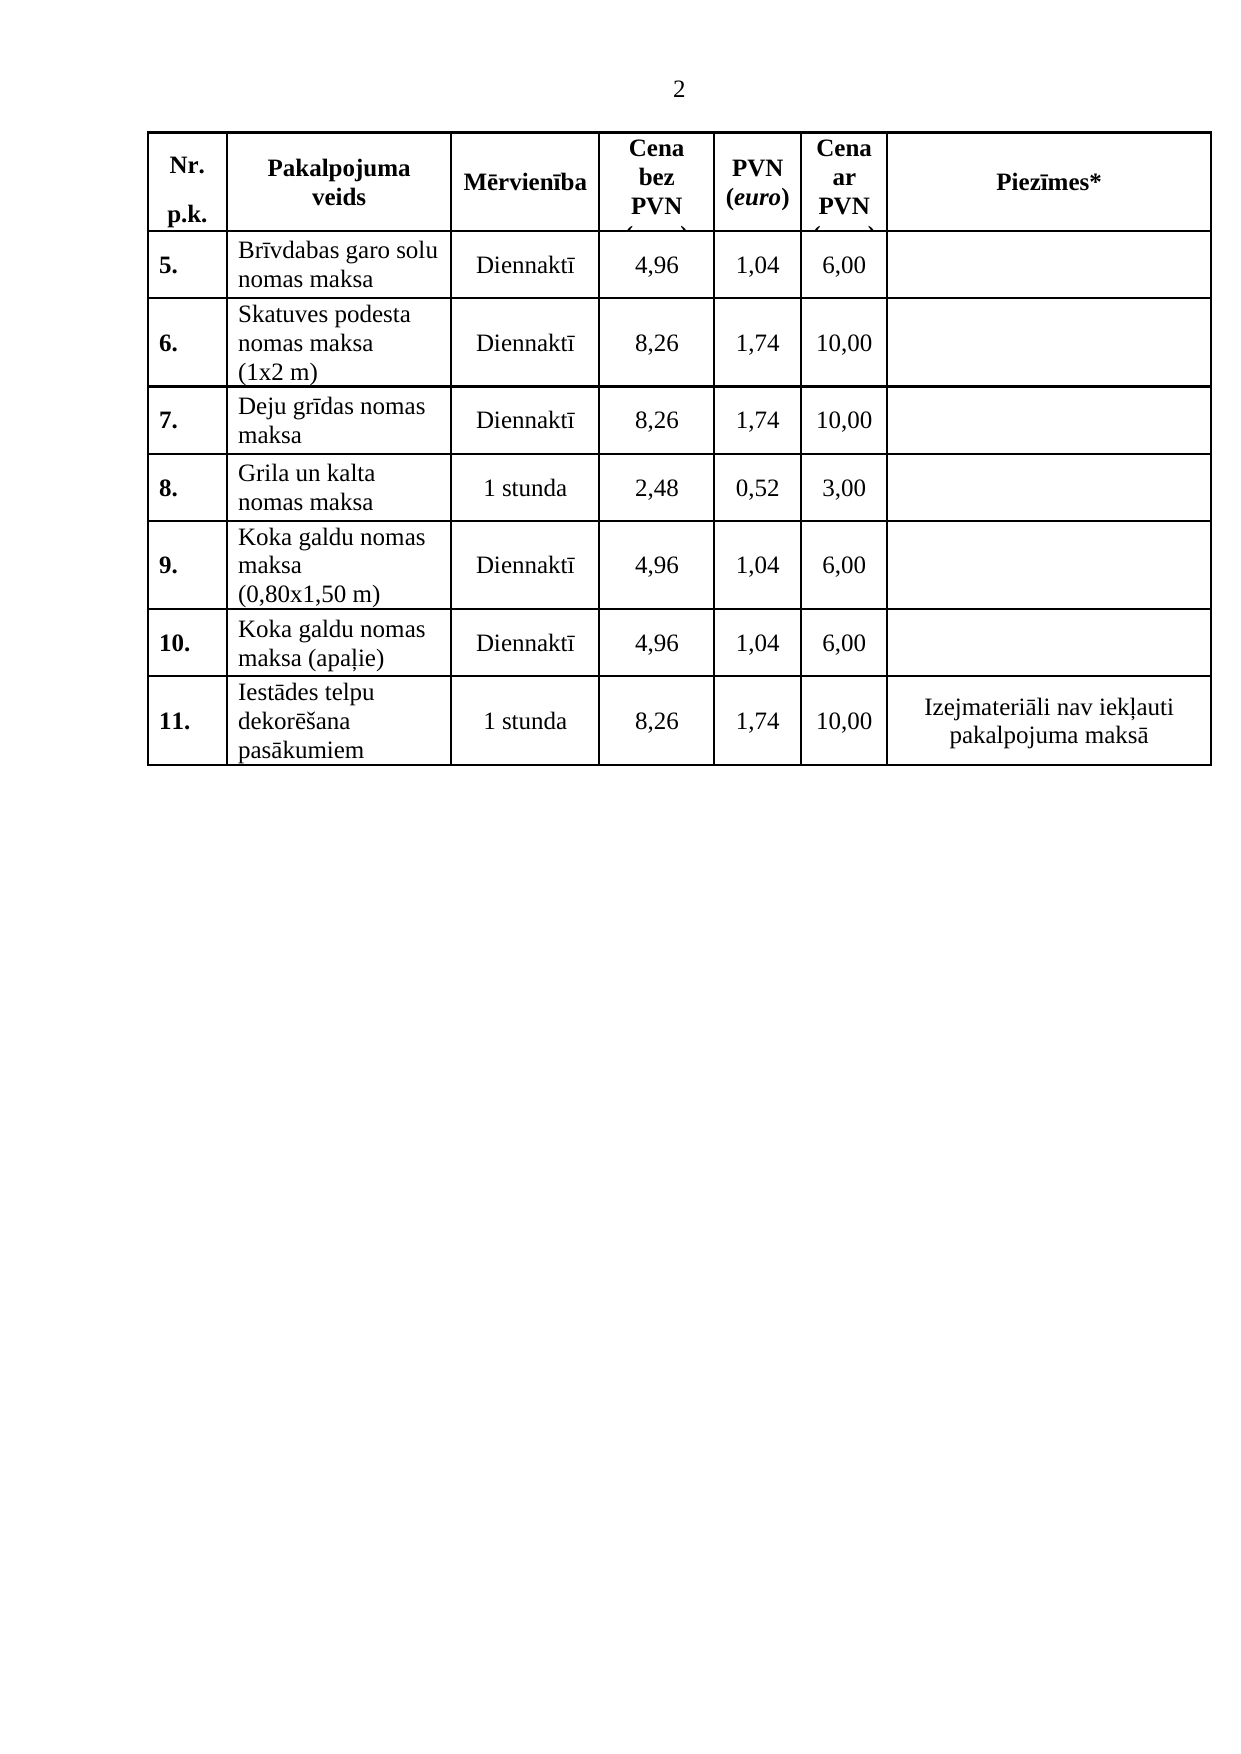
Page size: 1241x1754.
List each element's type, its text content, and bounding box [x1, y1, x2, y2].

table_header Nr. [149, 134, 226, 195]
table_header Cena ar PVN (euro) [802, 134, 886, 230]
table_cell 1,04 [715, 232, 800, 297]
table_cell Diennaktī [452, 299, 598, 385]
table_cell Grila un kalta nomas maksa [228, 455, 450, 520]
table_cell 1,74 [715, 388, 800, 452]
table_cell 4,96 [600, 232, 713, 297]
table_cell Diennaktī [452, 522, 598, 608]
table_header Pakalpojuma veids [228, 134, 450, 230]
table_cell 8. [149, 455, 226, 520]
table_cell Diennaktī [452, 232, 598, 297]
table_cell 1,04 [715, 522, 800, 608]
table_header Mērvienība [452, 134, 598, 230]
table_header Piezīmes* [888, 134, 1210, 230]
table_cell 8,26 [600, 677, 713, 763]
table_cell [888, 232, 1210, 297]
table_cell 5. [149, 232, 226, 297]
table_cell 6,00 [802, 232, 886, 297]
table_header Cena bez PVN (euro) [600, 134, 713, 230]
table_cell [888, 522, 1210, 608]
table_cell 4,96 [600, 610, 713, 675]
table_cell Skatuves podesta nomas maksa (1x2 m) [228, 299, 450, 385]
table_cell Koka galdu nomas maksa (apaļie) [228, 610, 450, 675]
table_cell Deju grīdas nomas maksa [228, 388, 450, 452]
table_cell 11. [149, 677, 226, 763]
table_cell Brīvdabas garo solu nomas maksa [228, 232, 450, 297]
table_cell Diennaktī [452, 388, 598, 452]
table_cell [888, 455, 1210, 520]
table_cell [888, 299, 1210, 385]
table_cell 7. [149, 388, 226, 452]
table_cell 6. [149, 299, 226, 385]
table_cell [888, 388, 1210, 452]
table_cell 9. [149, 522, 226, 608]
table_cell 1 stunda [452, 677, 598, 763]
table_cell 10,00 [802, 677, 886, 763]
table_cell 1,74 [715, 299, 800, 385]
table_cell Izejmateriāli nav iekļauti pakalpojuma maksā [888, 677, 1210, 763]
table_cell 6,00 [802, 522, 886, 608]
table_cell 1,04 [715, 610, 800, 675]
table_cell 6,00 [802, 610, 886, 675]
table_cell 10,00 [802, 299, 886, 385]
table_cell Koka galdu nomas maksa (0,80x1,50 m) [228, 522, 450, 608]
table_cell 3,00 [802, 455, 886, 520]
table_cell [888, 610, 1210, 675]
table_cell 4,96 [600, 522, 713, 608]
table_cell 1,74 [715, 677, 800, 763]
table_cell 1 stunda [452, 455, 598, 520]
table_cell 8,26 [600, 388, 713, 452]
table_cell Diennaktī [452, 610, 598, 675]
table_cell 10. [149, 610, 226, 675]
table_cell 10,00 [802, 388, 886, 452]
table_cell Iestādes telpu dekorēšana pasākumiem [228, 677, 450, 763]
table_cell 8,26 [600, 299, 713, 385]
table_cell p.k. [149, 195, 226, 230]
table_cell 2,48 [600, 455, 713, 520]
table_cell 0,52 [715, 455, 800, 520]
table_header PVN (euro) [715, 134, 800, 230]
